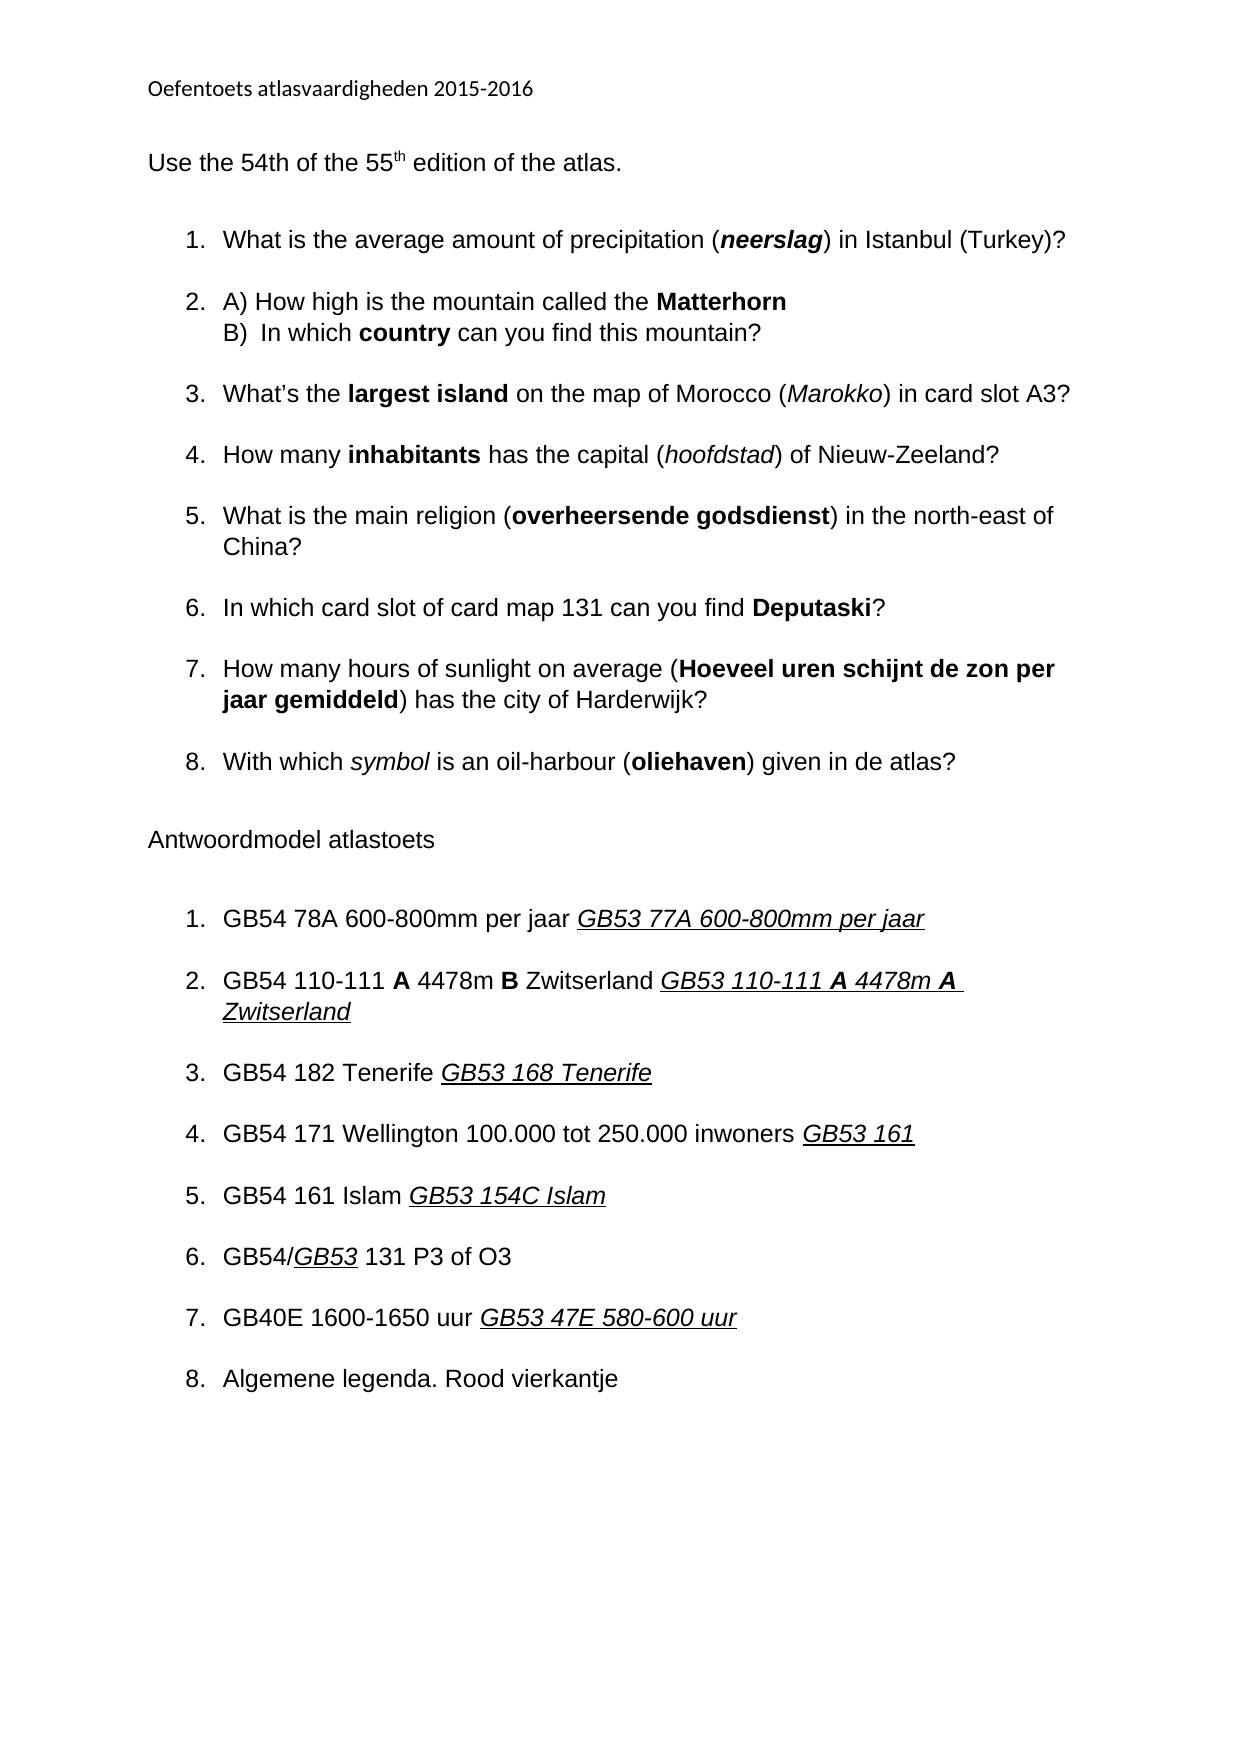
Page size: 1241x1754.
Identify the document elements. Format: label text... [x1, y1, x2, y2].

list GB54 171 Wellington 100.000 tot 250.000 inwoners GB53 161 [185, 1119, 1093, 1178]
list How many inhabitants has the capital (hoofdstad) of Nieuw-Zeeland? [185, 440, 1093, 499]
list What is the average amount of precipitation (neerslag) in Istanbul (Turkey)? [185, 225, 1093, 284]
list GB54 110-111 A 4478m B Zwitserland GB53 110-111 A 4478m A Zwitserland [185, 966, 1093, 1056]
list How many hours of sunlight on average (Hoeveel uren schijnt de zon per jaar gemiddeld) has the city of Harderwijk? [185, 654, 1093, 744]
list GB54 161 Islam GB53 154C Islam [185, 1181, 1093, 1239]
list GB54/GB53 131 P3 of O3 [185, 1242, 1093, 1301]
list What’s the largest island on the map of Morocco (Marokko) in card slot A3? [185, 379, 1093, 438]
list A) How high is the mountain called the Matterhorn [185, 287, 1093, 315]
list In which country can you find this mountain? [223, 318, 1093, 377]
list With which symbol is an oil-harbour (oliehaven) given in de atlas? [185, 747, 1093, 775]
list Algemene legenda. Rood vierkantje [185, 1364, 1093, 1393]
list GB54 78A 600-800mm per jaar GB53 77A 600-800mm per jaar [185, 904, 1093, 933]
list In which card slot of card map 131 can you find Deputaski? [185, 593, 1093, 652]
list GB54 182 Tenerife GB53 168 Tenerife [185, 1058, 1093, 1117]
list What is the main religion (overheersende godsdienst) in the north-east of China? [185, 501, 1093, 591]
text Antwoordmodel atlastoets [148, 825, 1093, 854]
text Use the 54th of the 55th edition of the atlas. [148, 148, 1093, 207]
list GB40E 1600-1650 uur GB53 47E 580-600 uur [185, 1303, 1093, 1362]
